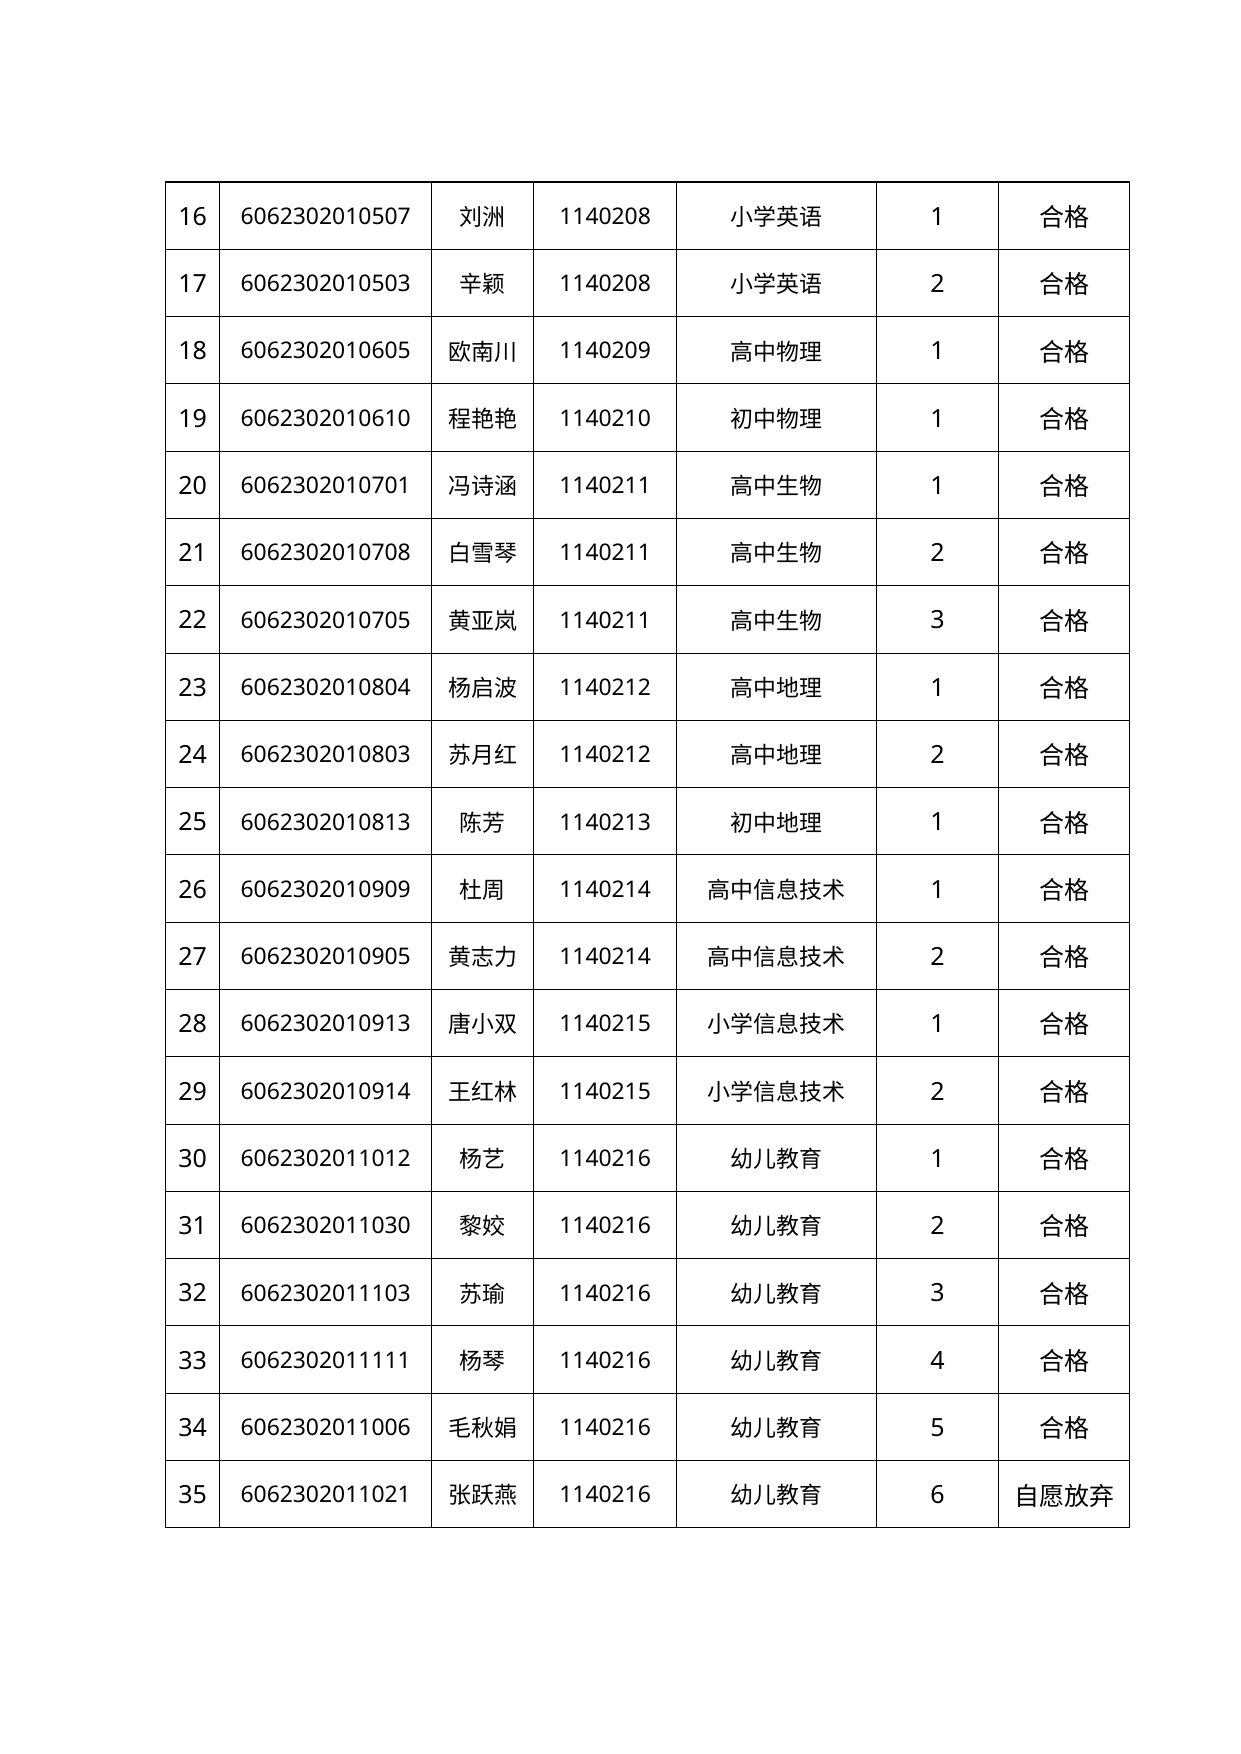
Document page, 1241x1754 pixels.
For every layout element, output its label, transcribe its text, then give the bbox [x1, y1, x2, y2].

table_cell 6 [877, 1461, 998, 1527]
table_cell 1 [877, 788, 998, 854]
table_cell 幼儿教育 [677, 1394, 876, 1460]
table_cell 6062302011111 [220, 1326, 431, 1393]
table_cell 张跃燕 [432, 1461, 533, 1527]
table_cell 28 [166, 990, 219, 1056]
table_cell 白雪琴 [432, 519, 533, 585]
table_cell 5 [877, 1394, 998, 1460]
table_cell 6062302010605 [220, 317, 431, 383]
table_cell 1140215 [534, 990, 676, 1056]
table_cell 1140212 [534, 721, 676, 787]
table_cell 初中物理 [677, 384, 876, 451]
table_cell 2 [877, 250, 998, 316]
table_cell 幼儿教育 [677, 1461, 876, 1527]
table_cell 2 [877, 519, 998, 585]
table_cell 1 [877, 317, 998, 383]
table_cell 小学信息技术 [677, 990, 876, 1056]
table_cell 合格 [999, 654, 1129, 720]
table_cell 苏月红 [432, 721, 533, 787]
table_cell 6062302010914 [220, 1057, 431, 1123]
table_cell 1 [877, 183, 998, 249]
table_cell 16 [166, 183, 219, 249]
table_cell 合格 [999, 183, 1129, 249]
table_cell 合格 [999, 586, 1129, 652]
table_cell 1140210 [534, 384, 676, 451]
table_cell 32 [166, 1259, 219, 1325]
table_cell 小学信息技术 [677, 1057, 876, 1123]
table_cell 1140208 [534, 183, 676, 249]
table_cell 王红林 [432, 1057, 533, 1123]
table_cell 25 [166, 788, 219, 854]
table_cell 17 [166, 250, 219, 316]
table_cell 33 [166, 1326, 219, 1393]
table_cell 6062302010913 [220, 990, 431, 1056]
table_cell 黄亚岚 [432, 586, 533, 652]
table_cell 毛秋娟 [432, 1394, 533, 1460]
table_cell 20 [166, 452, 219, 518]
table_cell 1140215 [534, 1057, 676, 1123]
table_cell 合格 [999, 250, 1129, 316]
table_cell 1 [877, 384, 998, 451]
table_cell 2 [877, 1057, 998, 1123]
table_cell 1140216 [534, 1326, 676, 1393]
table_cell 小学英语 [677, 183, 876, 249]
table_cell 1 [877, 452, 998, 518]
table_cell 6062302011103 [220, 1259, 431, 1325]
table_cell 1 [877, 1125, 998, 1191]
table_cell 合格 [999, 384, 1129, 451]
table_cell 35 [166, 1461, 219, 1527]
table_cell 程艳艳 [432, 384, 533, 451]
table_cell 幼儿教育 [677, 1326, 876, 1393]
table_cell 21 [166, 519, 219, 585]
table_cell 6062302010507 [220, 183, 431, 249]
table_cell 辛颖 [432, 250, 533, 316]
table_cell 陈芳 [432, 788, 533, 854]
table_cell 1140212 [534, 654, 676, 720]
table_cell 初中地理 [677, 788, 876, 854]
table_cell 合格 [999, 1259, 1129, 1325]
table_cell 27 [166, 923, 219, 989]
table_cell 高中生物 [677, 586, 876, 652]
table_cell 1140214 [534, 855, 676, 922]
table_cell 高中信息技术 [677, 855, 876, 922]
table_cell 高中生物 [677, 519, 876, 585]
table_cell 6062302010909 [220, 855, 431, 922]
table_cell 1140211 [534, 452, 676, 518]
table_cell 30 [166, 1125, 219, 1191]
table_cell 合格 [999, 1326, 1129, 1393]
table_cell 高中生物 [677, 452, 876, 518]
table_cell 合格 [999, 923, 1129, 989]
table_cell 合格 [999, 788, 1129, 854]
table_cell 杨艺 [432, 1125, 533, 1191]
table_cell 幼儿教育 [677, 1192, 876, 1258]
table_cell 6062302010503 [220, 250, 431, 316]
table_cell 24 [166, 721, 219, 787]
table_cell 6062302010708 [220, 519, 431, 585]
table_cell 刘洲 [432, 183, 533, 249]
table_cell 高中地理 [677, 654, 876, 720]
table_cell 6062302011030 [220, 1192, 431, 1258]
table_cell 合格 [999, 1192, 1129, 1258]
table_cell 29 [166, 1057, 219, 1123]
table_cell 1 [877, 990, 998, 1056]
table_cell 杨琴 [432, 1326, 533, 1393]
table_cell 6062302010701 [220, 452, 431, 518]
table_cell 幼儿教育 [677, 1259, 876, 1325]
table_cell 4 [877, 1326, 998, 1393]
table_cell 19 [166, 384, 219, 451]
table_cell 3 [877, 1259, 998, 1325]
table_cell 幼儿教育 [677, 1125, 876, 1191]
table_cell 苏瑜 [432, 1259, 533, 1325]
table_cell 杜周 [432, 855, 533, 922]
table_cell 2 [877, 923, 998, 989]
table_cell 冯诗涵 [432, 452, 533, 518]
table_cell 34 [166, 1394, 219, 1460]
table_cell 小学英语 [677, 250, 876, 316]
table_cell 1140216 [534, 1125, 676, 1191]
table_cell 6062302010905 [220, 923, 431, 989]
table_cell 6062302010804 [220, 654, 431, 720]
table_cell 3 [877, 586, 998, 652]
table_cell 1140216 [534, 1394, 676, 1460]
table_cell 1140216 [534, 1461, 676, 1527]
table_cell 杨启波 [432, 654, 533, 720]
table_cell 合格 [999, 1057, 1129, 1123]
table_cell 6062302010705 [220, 586, 431, 652]
table_cell 2 [877, 1192, 998, 1258]
table_cell 31 [166, 1192, 219, 1258]
table_cell 高中物理 [677, 317, 876, 383]
table_cell 6062302011006 [220, 1394, 431, 1460]
table_cell 1 [877, 654, 998, 720]
table_cell 合格 [999, 990, 1129, 1056]
table_cell 22 [166, 586, 219, 652]
table_cell 26 [166, 855, 219, 922]
table_cell 6062302010610 [220, 384, 431, 451]
table_cell 高中信息技术 [677, 923, 876, 989]
table_cell 欧南川 [432, 317, 533, 383]
table_cell 1140209 [534, 317, 676, 383]
table_cell 1 [877, 855, 998, 922]
table_cell 1140211 [534, 519, 676, 585]
table_cell 合格 [999, 721, 1129, 787]
table_cell 18 [166, 317, 219, 383]
table_cell 黄志力 [432, 923, 533, 989]
table_cell 合格 [999, 519, 1129, 585]
table_cell 1140216 [534, 1259, 676, 1325]
table_cell 合格 [999, 855, 1129, 922]
table_cell 6062302011012 [220, 1125, 431, 1191]
table_cell 合格 [999, 1394, 1129, 1460]
table_cell 1140211 [534, 586, 676, 652]
table_cell 1140214 [534, 923, 676, 989]
table_cell 高中地理 [677, 721, 876, 787]
table_cell 自愿放弃考核 [999, 1461, 1129, 1527]
table_cell 6062302011021 [220, 1461, 431, 1527]
table_cell 合格 [999, 452, 1129, 518]
table_cell 唐小双 [432, 990, 533, 1056]
table_cell 合格 [999, 1125, 1129, 1191]
table_cell 1140216 [534, 1192, 676, 1258]
table_cell 6062302010813 [220, 788, 431, 854]
table_cell 6062302010803 [220, 721, 431, 787]
table_cell 1140213 [534, 788, 676, 854]
table_cell 23 [166, 654, 219, 720]
table_cell 1140208 [534, 250, 676, 316]
table_cell 合格 [999, 317, 1129, 383]
table_cell 黎姣 [432, 1192, 533, 1258]
table_cell 2 [877, 721, 998, 787]
